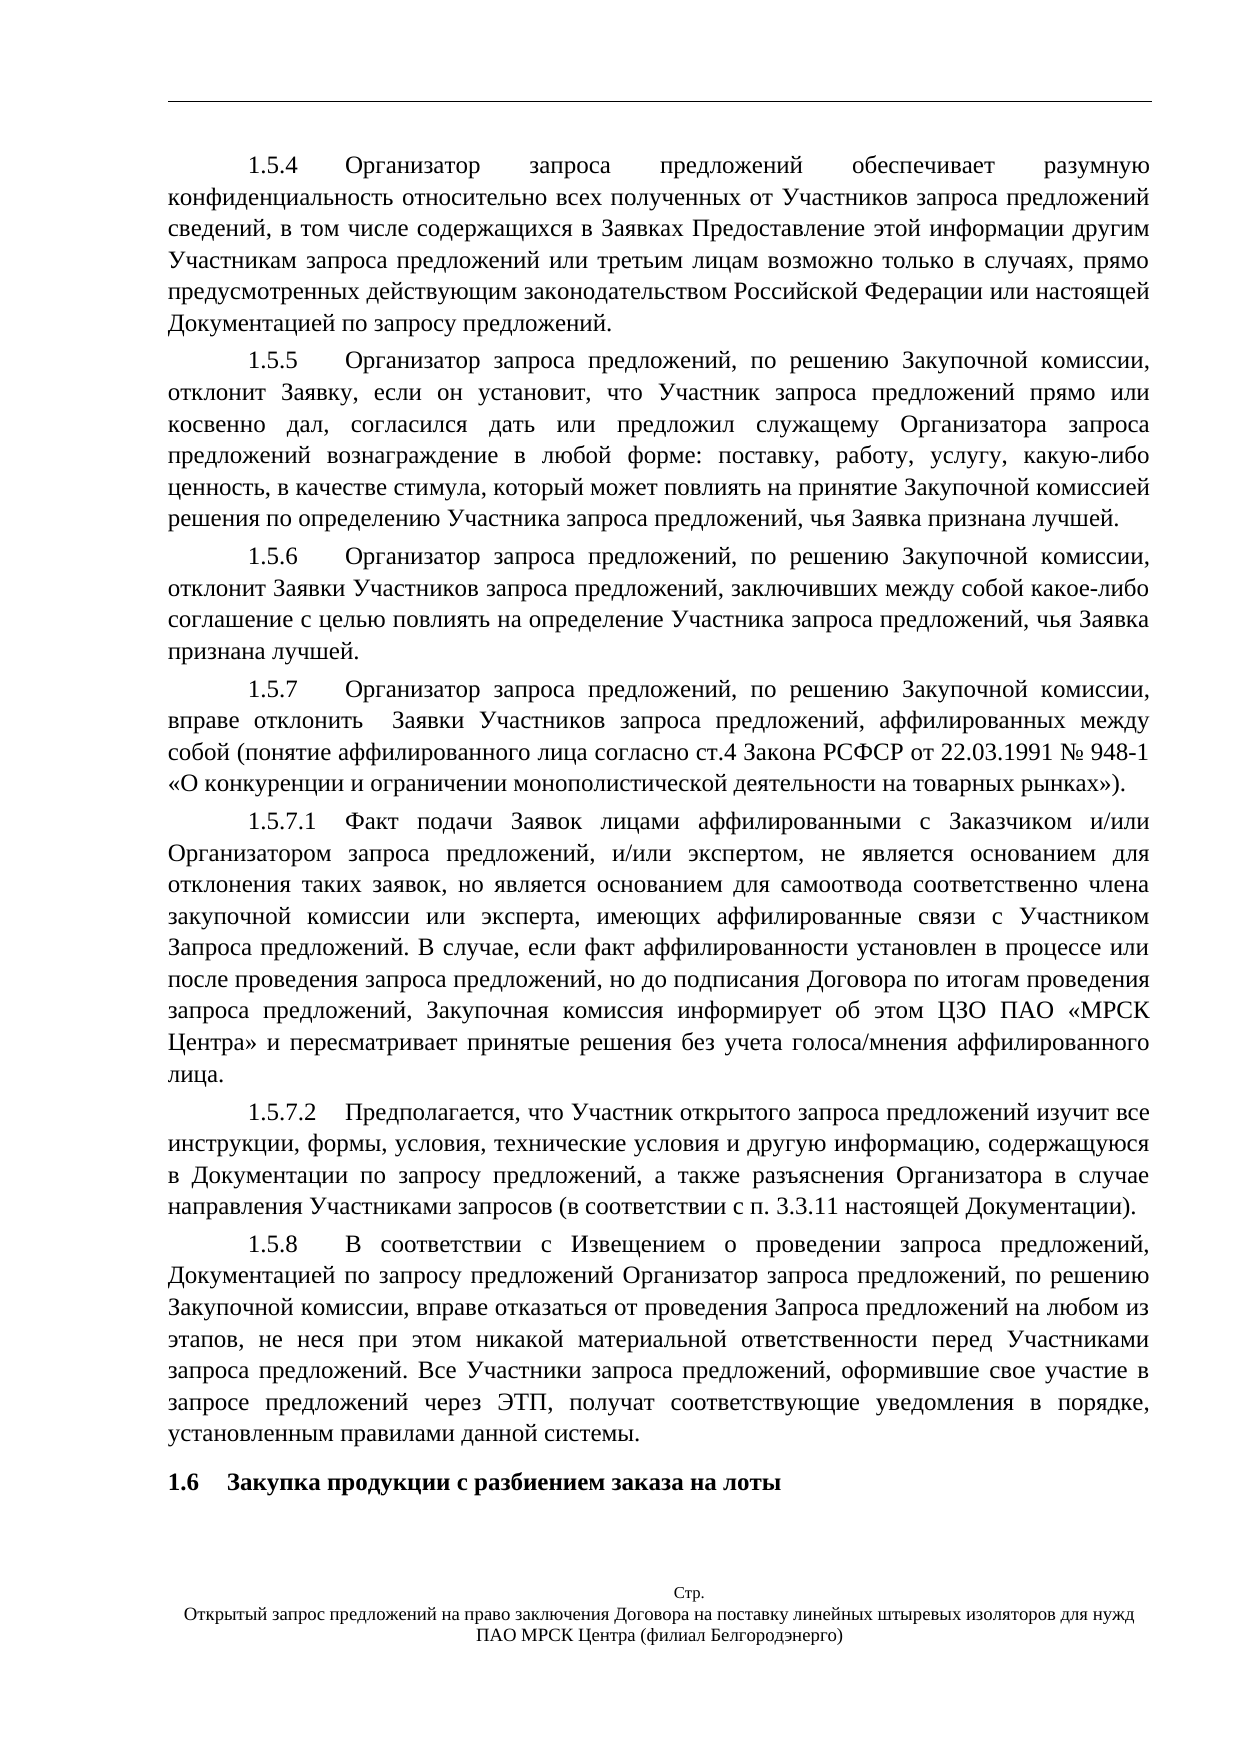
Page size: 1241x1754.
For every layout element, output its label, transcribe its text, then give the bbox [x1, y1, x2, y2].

list Факт подачи Заявок лицами аффилированными с Заказчиком и/или Организатором запроса предложений, и/или экспертом, не является основанием для отклонения таких заявок, но является основанием для самоотвода соответственно члена закупочной комиссии или эксперта, имеющих аффилированные связи с Участником Запроса предложений. В случае, если факт аффилированности установлен в процессе или после проведения запроса предложений, но до подписания Договора по итогам проведения запроса предложений, Закупочная комиссия информирует об этом ЦЗО ПАО «МРСК Центра» и пересматривает принятые решения без учета голоса/мнения аффилированного лица. [168, 806, 1150, 1087]
list В соответствии с Извещением о проведении запроса предложений, Документацией по запросу предложений Организатор запроса предложений, по решению Закупочной комиссии, вправе отказаться от проведения Запроса предложений на любом из этапов, не неся при этом никакой материальной ответственности перед Участниками запроса предложений. Все Участники запроса предложений, оформившие свое участие в запросе предложений через ЭТП, получат соответствующие уведомления в порядке, установленным правилами данной системы. [168, 1229, 1150, 1447]
list Организатор запроса предложений, по решению Закупочной комиссии, отклонит Заявку, если он установит, что Участник запроса предложений прямо или косвенно дал, согласился дать или предложил служащему Организатора запроса предложений вознаграждение в любой форме: поставку, работу, услугу, какую-либо ценность, в качестве стимула, который может повлиять на принятие Закупочной комиссией решения по определению Участника запроса предложений, чья Заявка признана лучшей. [168, 346, 1150, 532]
list Организатор запроса предложений, по решению Закупочной комиссии, вправе отклонить Заявки Участников запроса предложений, аффилированных между собой (понятие аффилированного лица согласно ст.4 Закона РСФСР от 22.03.1991 № 948-1 «О конкуренции и ограничении монополистической деятельности на товарных рынках»). [168, 674, 1150, 797]
list Организатор запроса предложений обеспечивает разумную конфиденциальность относительно всех полученных от Участников запроса предложений сведений, в том числе содержащихся в Заявках Предоставление этой информации другим Участникам запроса предложений или третьим лицам возможно только в случаях, прямо предусмотренных действующим законодательством Российской Федерации или настоящей Документацией по запросу предложений. [168, 150, 1150, 337]
subtitle Закупка продукции с разбиением заказа на лоты [168, 1467, 1152, 1495]
list Организатор запроса предложений, по решению Закупочной комиссии, отклонит Заявки Участников запроса предложений, заключивших между собой какое-либо соглашение с целью повлиять на определение Участника запроса предложений, чья Заявка признана лучшей. [168, 541, 1150, 665]
